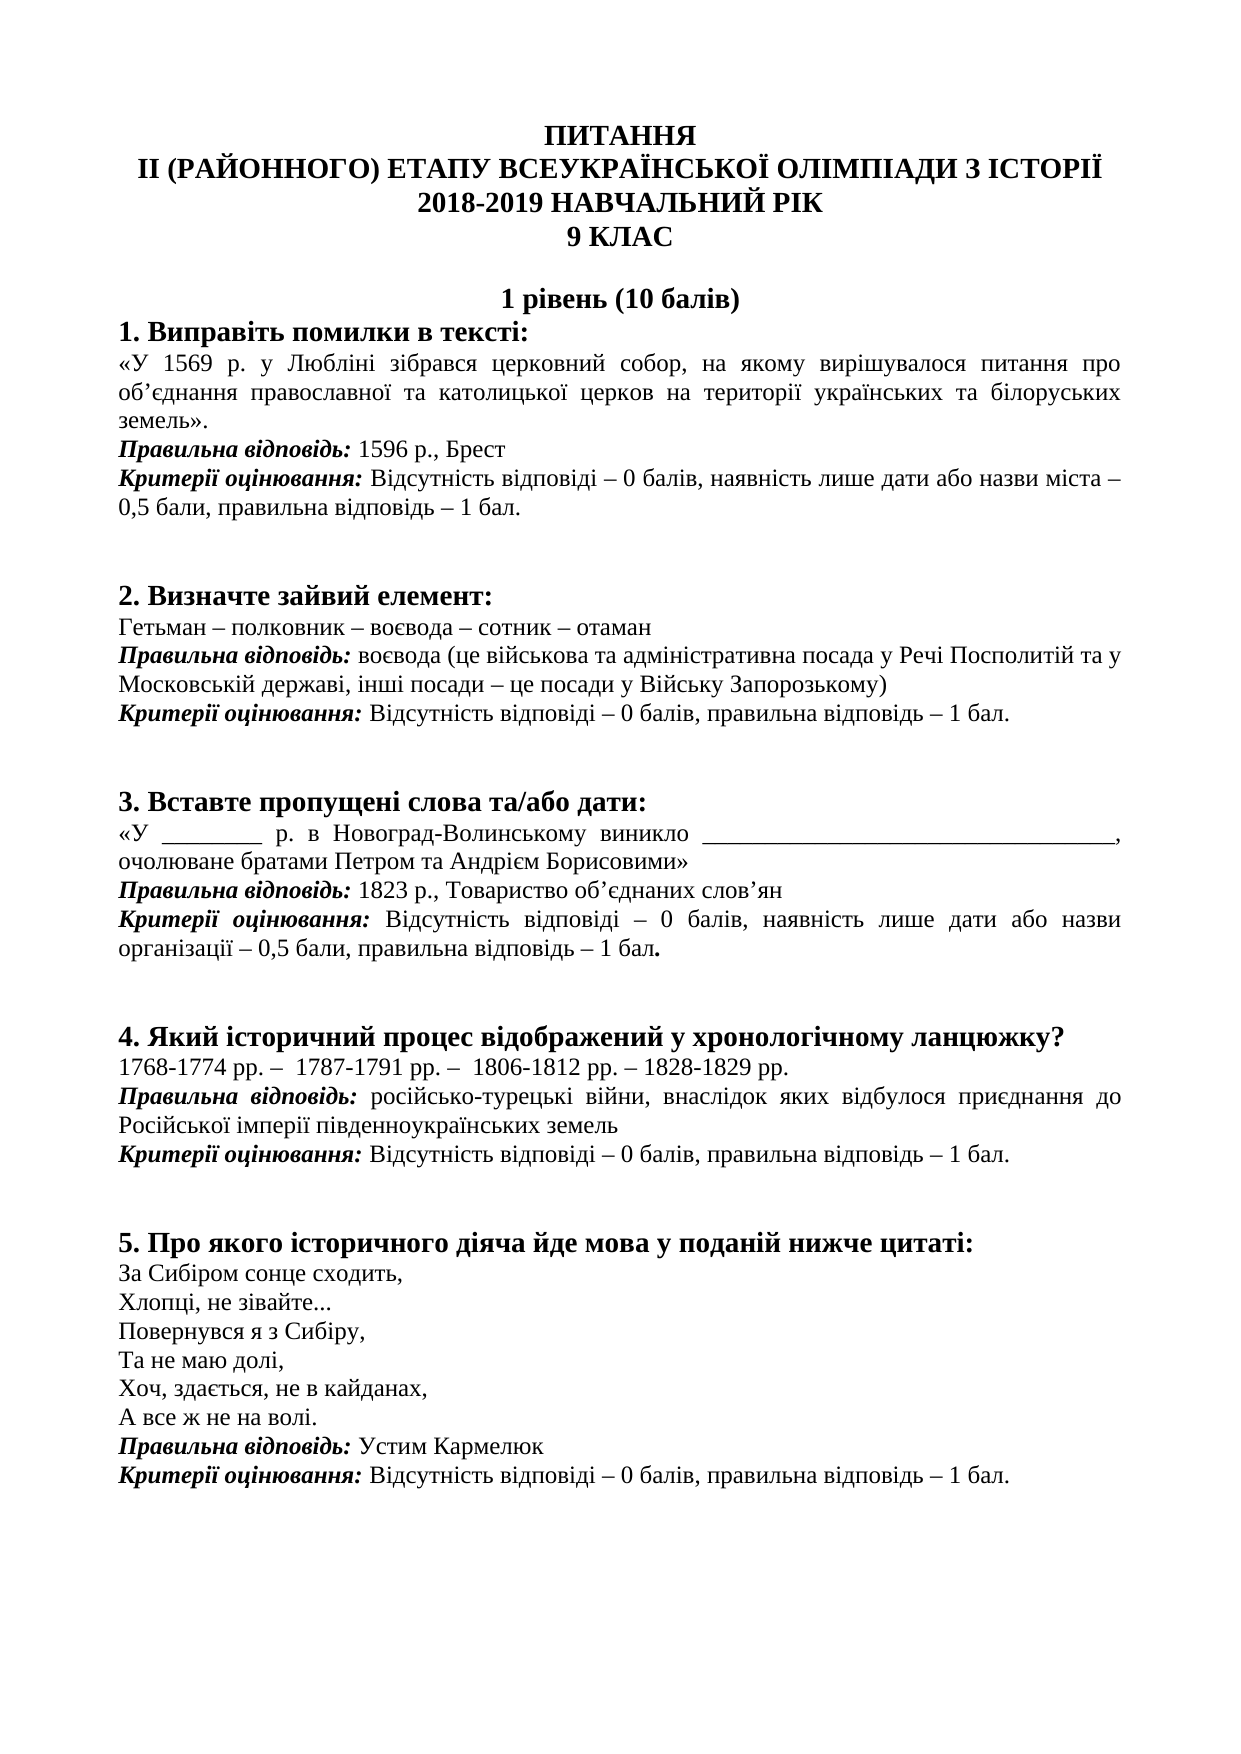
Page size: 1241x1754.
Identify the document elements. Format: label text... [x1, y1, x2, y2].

text Правильна відповідь: воєвода (це військова та адміністративна посада у Речі Посполитій та у Московській державі, інші посади – це посади у Війську Запорозькому) [118, 640, 1122, 698]
text Критерії оцінювання: Відсутність відповіді – 0 балів, правильна відповідь – 1 бал. [118, 1460, 1122, 1488]
text Правильна відповідь: Устим Кармелюк [118, 1431, 1122, 1460]
text ІІ (РАЙОННОГО) ЕТАПУ ВСЕУКРАЇНСЬКОЇ ОЛІМПІАДИ З ІСТОРІЇ 2018-2019 НАВЧАЛЬНИЙ РІК [118, 152, 1122, 219]
text 3. Вставте пропущені слова та/або дати: [118, 784, 1122, 818]
text Хлопці, не зівайте... [118, 1287, 1122, 1316]
text Правильна відповідь: 1596 р., Брест [118, 434, 1122, 463]
text 1. Виправіть помилки в тексті: [118, 314, 1122, 348]
text 2. Визначте зайвий елемент: [118, 578, 1122, 612]
text 1768-1774 рр. – 1787-1791 рр. – 1806-1812 рр. – 1828-1829 рр. [118, 1052, 1122, 1081]
text 5. Про якого історичного діяча йде мова у поданій нижче цитаті: [118, 1225, 1122, 1258]
text Та не маю долі, [118, 1345, 1122, 1373]
text Хоч, здається, не в кайданах, [118, 1373, 1122, 1402]
text Правильна відповідь: російсько-турецькі війни, внаслідок яких відбулося приєднання до Російської імперії південноукраїнських земель [118, 1081, 1122, 1139]
text А все ж не на волі. [118, 1402, 1122, 1431]
text Критерії оцінювання: Відсутність відповіді – 0 балів, правильна відповідь – 1 бал. [118, 698, 1122, 727]
text 1 рівень (10 балів) [118, 281, 1122, 314]
text 4. Який історичний процес відображений у хронологічному ланцюжку? [118, 1019, 1122, 1052]
text За Сибіром сонце сходить, [118, 1258, 1122, 1287]
text «У ________ р. в Новоград-Волинському виникло _________________________________, очолюване братами Петром та Андрієм Борисовими» [118, 818, 1122, 875]
text Гетьман – полковник – воєвода – сотник – отаман [118, 612, 1122, 640]
text Критерії оцінювання: Відсутність відповіді – 0 балів, наявність лише дати або назви міста – 0,5 бали, правильна відповідь – 1 бал. [118, 463, 1122, 521]
text ПИТАННЯ [118, 118, 1122, 152]
text Критерії оцінювання: Відсутність відповіді – 0 балів, наявність лише дати або назви організації – 0,5 бали, правильна відповідь – 1 бал. [118, 904, 1122, 961]
text 9 КЛАС [118, 219, 1122, 252]
text Критерії оцінювання: Відсутність відповіді – 0 балів, правильна відповідь – 1 бал. [118, 1139, 1122, 1167]
text Правильна відповідь: 1823 р., Товариство об’єднаних слов’ян [118, 875, 1122, 904]
text «У 1569 р. у Любліні зібрався церковний собор, на якому вирішувалося питання про об’єднання православної та католицької церков на території українських та білоруських земель». [118, 348, 1122, 434]
text Повернувся я з Сибіру, [118, 1316, 1122, 1345]
